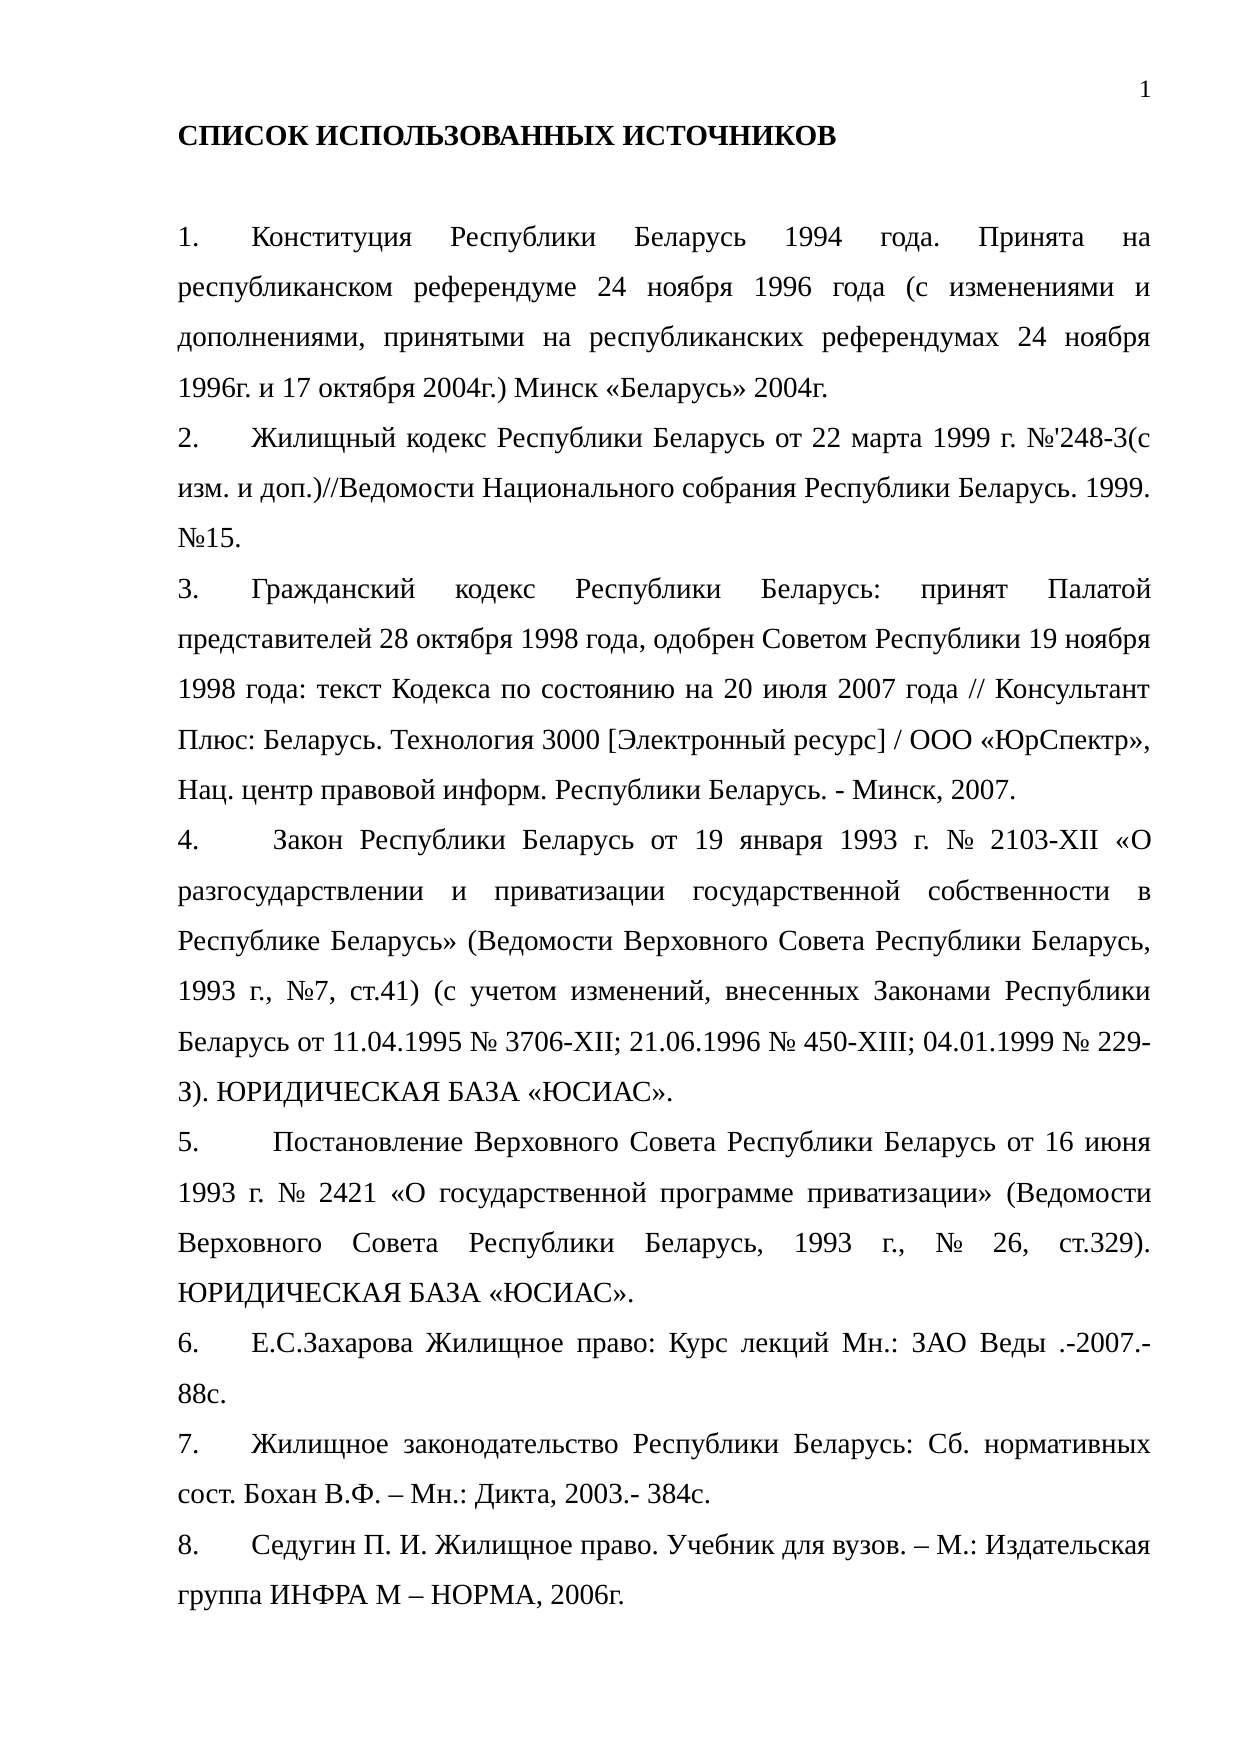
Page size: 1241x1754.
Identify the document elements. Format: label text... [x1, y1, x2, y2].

list Закон Республики Беларусь от 19 января . № 2103-XII «О разгосударствлении и приватизации государственной собственности в Республике Беларусь» (Ведомости Верховного Совета Республики Беларусь, ., №7, ст.41) (с учетом изменений, внесенных Законами Республики Беларусь от 11.04.1995 № 3706-XII; 21.06.1996 № 450-ХIII; 04.01.1999 № 229-З). ЮРИДИЧЕСКАЯ БАЗА «ЮСИАС». [177, 822, 1152, 1108]
list Е.С.Захарова Жилищное право: Курс лекций Мн.: ЗАО Веды .-2007.- 88с. [177, 1326, 1152, 1409]
text СПИСОК ИСПОЛЬЗОВАННЫХ ИСТОЧНИКОВ [177, 118, 1152, 152]
list Жилищный кодекс Республики Беларусь от 22 марта . №'248-3(с изм. и доп.)//Ведомости Национального собрания Республики Беларусь. 1999. №15. [177, 420, 1152, 554]
list Жилищное законодательство Республики Беларусь: Сб. нормативных сост. Бохан В.Ф. – Мн.: Дикта, 2003.- 384с. [177, 1426, 1152, 1510]
list Седугин П. И. Жилищное право. Учебник для вузов. – М.: Издательская группа ИНФРА М – НОРМА, 2006г. [177, 1527, 1152, 1611]
list Конституция Республики Беларусь 1994 года. Принята на республиканском референдуме (с изменениями и дополнениями, принятыми на республиканских референдумах и ) Минск «Беларусь» 2004г. [177, 219, 1152, 403]
list Постановление Верховного Совета Республики Беларусь от 16 июня . № 2421 «О государственной программе приватизации» (Ведомости Верховного Совета Республики Беларусь, ., № 26, ст.329). ЮРИДИЧЕСКАЯ БАЗА «ЮСИАС». [177, 1124, 1152, 1309]
list Гражданский кодекс Республики Беларусь: принят Палатой представителей 28 октября 1998 года, одобрен Советом Республики 19 ноября 1998 года: текст Кодекса по состоянию на 20 июля 2007 года // Консультант Плюс: Беларусь. Технология 3000 [Электронный ресурс] / ООО «ЮрСпектр», Нац. центр правовой информ. Республики Беларусь. - Минск, 2007. [177, 571, 1152, 806]
